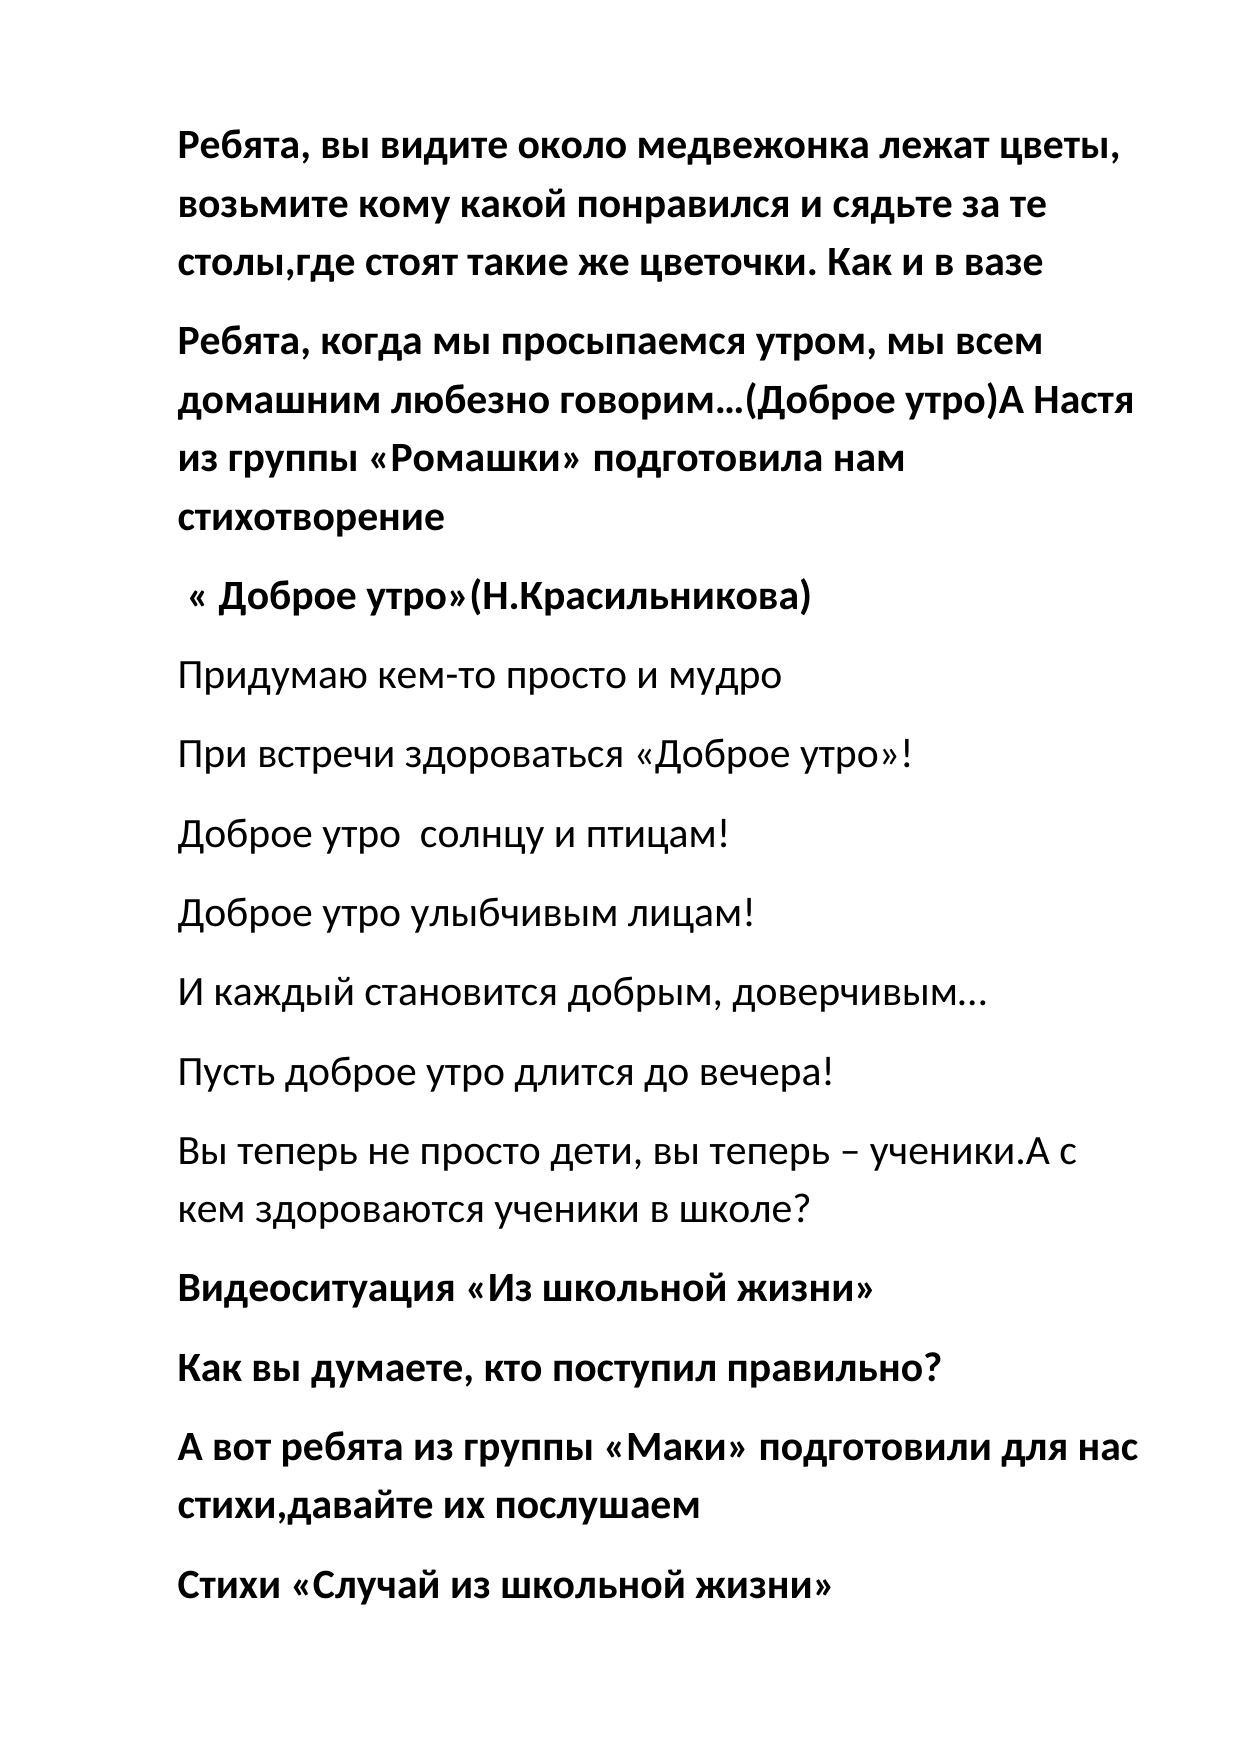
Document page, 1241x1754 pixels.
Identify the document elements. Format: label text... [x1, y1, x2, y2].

text Ребята, когда мы просыпаемся утром, мы всем домашним любезно говорим…(Доброе утро)А Настя из группы «Ромашки» подготовила нам стихотворение [177, 314, 1152, 540]
text Видеоситуация «Из школьной жизни» [177, 1261, 1152, 1312]
text Пусть доброе утро длится до вечера! [177, 1044, 1152, 1095]
text Придумаю кем-то просто и мудро [177, 648, 1152, 699]
text Вы теперь не просто дети, вы теперь – ученики.А с кем здороваются ученики в школе? [177, 1124, 1152, 1233]
text Доброе утро улыбчивым лицам! [177, 886, 1152, 937]
text Как вы думаете, кто поступил правильно? [177, 1341, 1152, 1392]
text А вот ребята из группы «Маки» подготовили для нас стихи,давайте их послушаем [177, 1420, 1152, 1529]
text Доброе утро солнцу и птицам! [177, 807, 1152, 857]
text « Доброе утро»(Н.Красильникова) [177, 569, 1152, 620]
text При встречи здороваться «Доброе утро»! [177, 727, 1152, 778]
text Стихи «Случай из школьной жизни» [177, 1558, 1152, 1608]
text И каждый становится добрым, доверчивым… [177, 965, 1152, 1016]
text Ребята, вы видите около медвежонка лежат цветы, возьмите кому какой понравился и сядьте за те столы,где стоят такие же цветочки. Как и в вазе [177, 118, 1152, 286]
